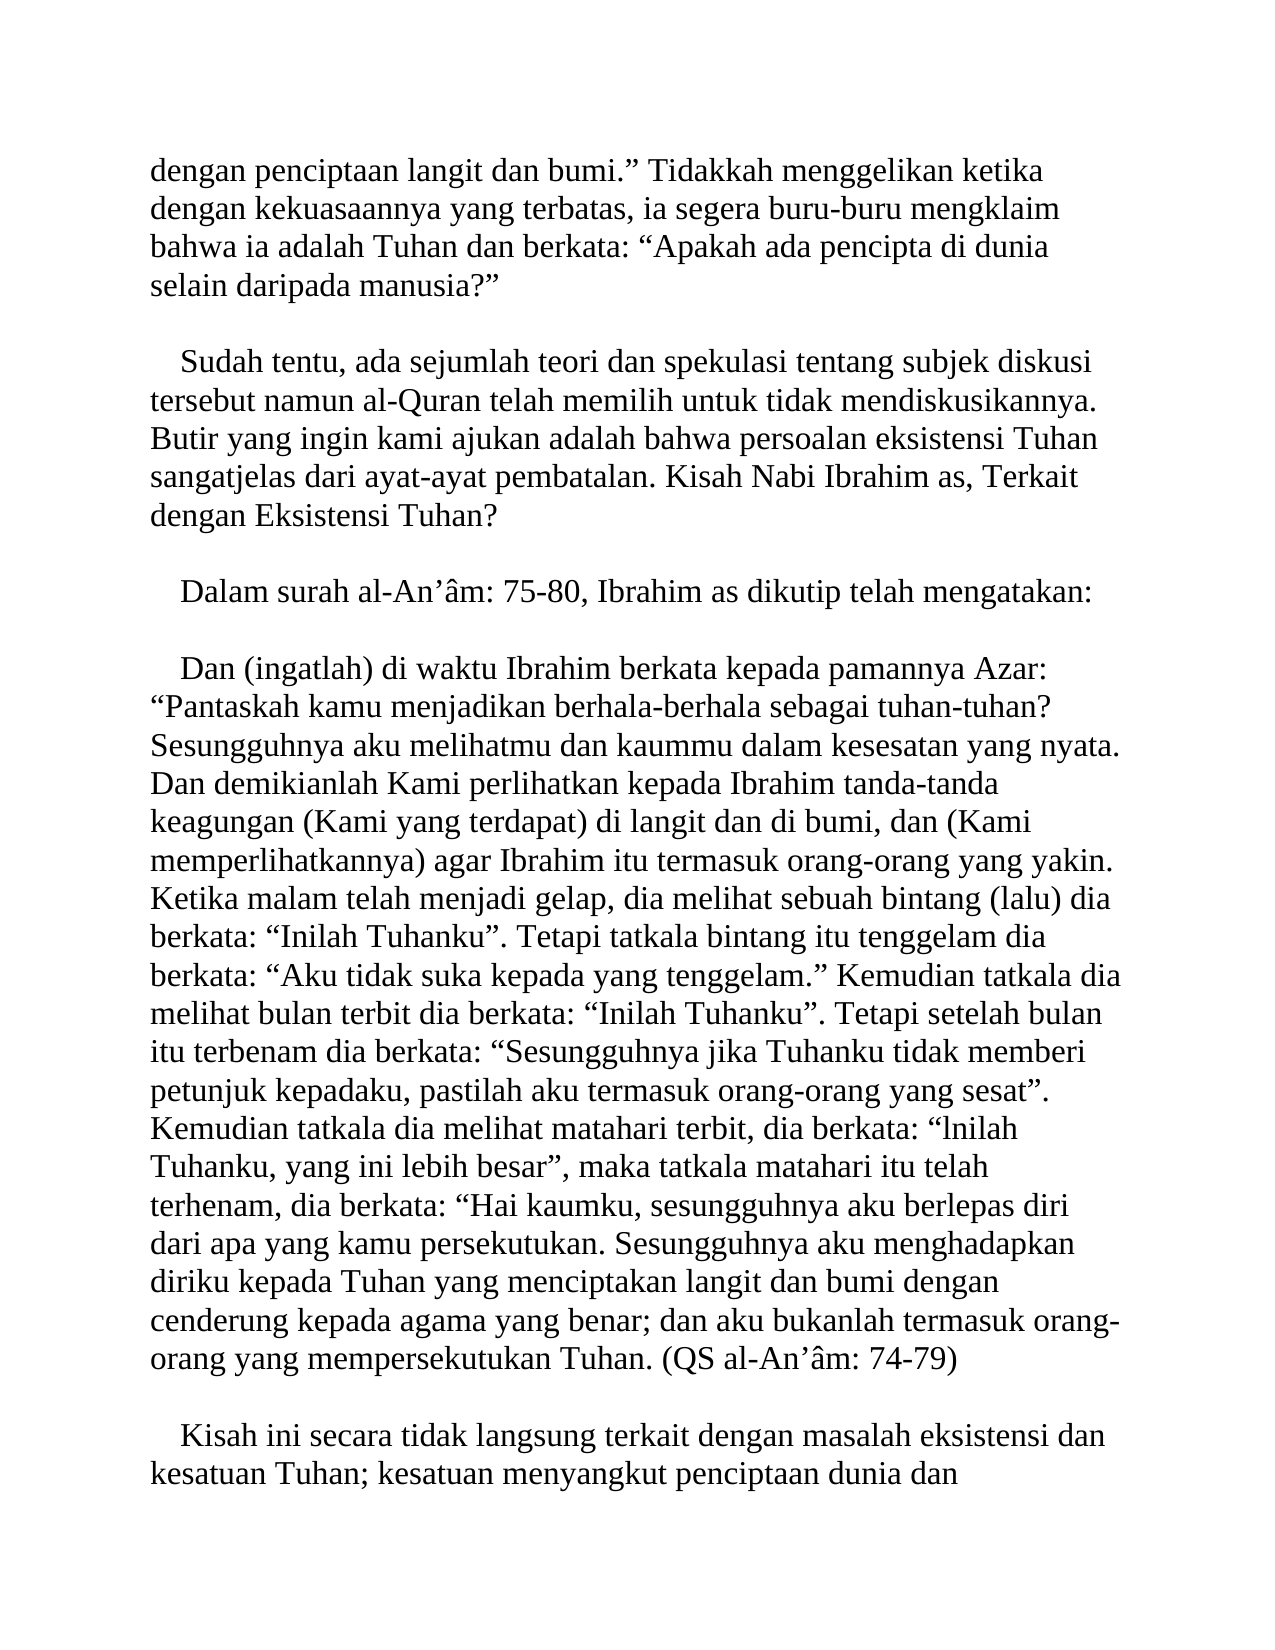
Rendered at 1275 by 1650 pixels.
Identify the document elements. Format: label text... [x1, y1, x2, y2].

text Dalam surah al-An’âm: 75-80, Ibrahim as dikutip telah mengatakan: [150, 572, 1125, 610]
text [150, 150, 1125, 303]
text Sudah tentu, ada sejumlah teori dan spekulasi tentang subjek diskusi tersebut namun al-Quran telah memilih untuk tidak mendiskusikannya. Butir yang ingin kami ajukan adalah bahwa persoalan eksistensi Tuhan sangatjelas dari ayat-ayat pembatalan. Kisah Nabi Ibrahim as, Terkait dengan Eksistensi Tuhan? [150, 342, 1125, 533]
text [150, 1415, 1125, 1492]
text Dan (ingatlah) di waktu Ibrahim berkata kepada pamannya Azar: “Pantaskah kamu menjadikan berhala-berhala sebagai tuhan-tuhan? Sesungguhnya aku melihatmu dan kaummu dalam kesesatan yang nyata. Dan demikianlah Kami perlihatkan kepada Ibrahim tanda-tanda keagungan (Kami yang terdapat) di langit dan di bumi, dan (Kami memperlihatkannya) agar Ibrahim itu termasuk orang-orang yang yakin. Ketika malam telah menjadi gelap, dia melihat sebuah bintang (lalu) dia berkata: “Inilah Tuhanku”. Tetapi tatkala bintang itu tenggelam dia berkata: “Aku tidak suka kepada yang tenggelam.” Kemudian tatkala dia melihat bulan terbit dia berkata: “Inilah Tuhanku”. Tetapi setelah bulan itu terbenam dia berkata: “Sesungguhnya jika Tuhanku tidak memberi petunjuk kepadaku, pastilah aku termasuk orang-orang yang sesat”. Kemudian tatkala dia melihat matahari terbit, dia berkata: “lnilah Tuhanku, yang ini lebih besar”, maka tatkala matahari itu telah terhenam, dia berkata: “Hai kaumku, sesungguhnya aku berlepas diri dari apa yang kamu persekutukan. Sesungguhnya aku menghadapkan diriku kepada Tuhan yang menciptakan langit dan bumi dengan cenderung kepada agama yang benar; dan aku bukanlah termasuk orang-orang yang mempersekutukan Tuhan. (QS al-An’âm: 74-79) [150, 648, 1125, 1377]
